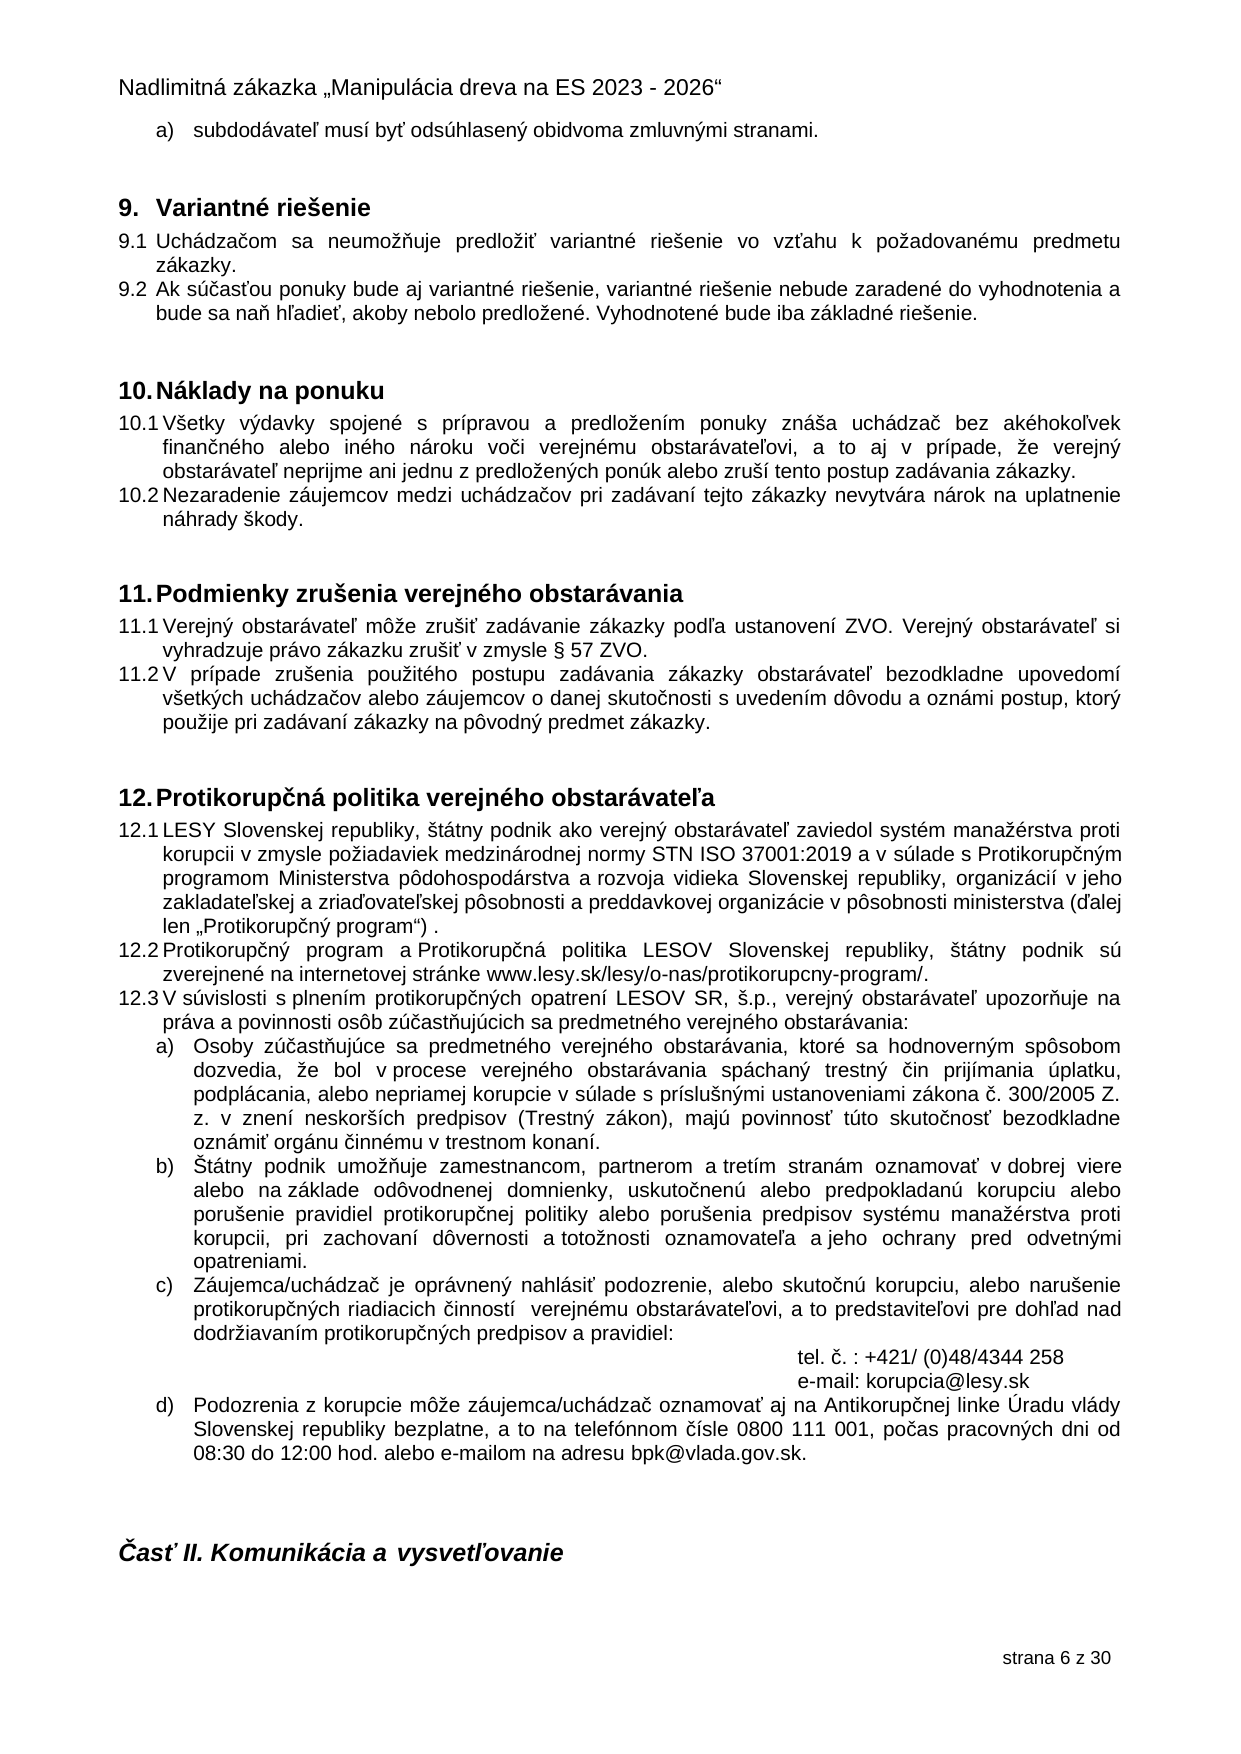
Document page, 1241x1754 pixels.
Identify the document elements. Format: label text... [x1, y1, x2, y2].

list subdodávateľ musí byť odsúhlasený obidvoma zmluvnými stranami. [156, 118, 1122, 142]
text tel. č. : +421/ (0)48/4344 258 [118, 1345, 1122, 1369]
list Ak súčasťou ponuky bude aj variantné riešenie, variantné riešenie nebude zaradené do vyhodnotenia a bude sa naň hľadieť, akoby nebolo predložené. Vyhodnotené bude iba základné riešenie. [118, 276, 1122, 324]
subtitle Protikorupčná politika verejného obstarávateľa [118, 783, 1122, 812]
list V súvislosti s plnením protikorupčných opatrení LESOV SR, š.p., verejný obstarávateľ upozorňuje na práva a povinnosti osôb zúčastňujúcich sa predmetného verejného obstarávania: [118, 986, 1122, 1034]
text e-mail: korupcia@lesy.sk [118, 1369, 1122, 1393]
subtitle Variantné riešenie [118, 193, 1122, 222]
list Podozrenia z korupcie môže záujemca/uchádzač oznamovať aj na Antikorupčnej linke Úradu vlády Slovenskej republiky bezplatne, a to na telefónnom čísle 0800 111 001, počas pracovných dni od 08:30 do 12:00 hod. alebo e-mailom na adresu bpk@vlada.gov.sk. [156, 1393, 1122, 1465]
subtitle Časť II. Komunikácia a vysvetľovanie [118, 1538, 1122, 1567]
list Osoby zúčastňujúce sa predmetného verejného obstarávania, ktoré sa hodnoverným spôsobom dozvedia, že bol v procese verejného obstarávania spáchaný trestný čin prijímania úplatku, podplácania, alebo nepriamej korupcie v súlade s príslušnými ustanoveniami zákona č. 300/2005 Z. z. v znení neskorších predpisov (Trestný zákon), majú povinnosť túto skutočnosť bezodkladne oznámiť orgánu činnému v trestnom konaní. [156, 1034, 1122, 1153]
list LESY Slovenskej republiky, štátny podnik ako verejný obstarávateľ zaviedol systém manažérstva proti korupcii v zmysle požiadaviek medzinárodnej normy STN ISO 37001:2019 a v súlade s Protikorupčným programom Ministerstva pôdohospodárstva a rozvoja vidieka Slovenskej republiky, organizácií v jeho zakladateľskej a zriaďovateľskej pôsobnosti a preddavkovej organizácie v pôsobnosti ministerstva (ďalej len „Protikorupčný program“) . [118, 818, 1122, 938]
list Protikorupčný program a Protikorupčná politika LESOV Slovenskej republiky, štátny podnik sú zverejnené na internetovej stránke www.lesy.sk/lesy/o-nas/protikorupcny-program/. [118, 938, 1122, 986]
list Záujemca/uchádzač je oprávnený nahlásiť podozrenie, alebo skutočnú korupciu, alebo narušenie protikorupčných riadiacich činností verejnému obstarávateľovi, a to predstaviteľovi pre dohľad nad dodržiavaním protikorupčných predpisov a pravidiel: [156, 1273, 1122, 1345]
list Verejný obstarávateľ môže zrušiť zadávanie zákazky podľa ustanovení ZVO. Verejný obstarávateľ si vyhradzuje právo zákazku zrušiť v zmysle § 57 ZVO. [118, 614, 1122, 662]
list V prípade zrušenia použitého postupu zadávania zákazky obstarávateľ bezodkladne upovedomí všetkých uchádzačov alebo záujemcov o danej skutočnosti s uvedením dôvodu a oznámi postup, ktorý použije pri zadávaní zákazky na pôvodný predmet zákazky. [118, 662, 1122, 734]
list Všetky výdavky spojené s prípravou a predložením ponuky znáša uchádzač bez akéhokoľvek finančného alebo iného nároku voči verejnému obstarávateľovi, a to aj v prípade, že verejný obstarávateľ neprijme ani jednu z predložených ponúk alebo zruší tento postup zadávania zákazky. [118, 411, 1122, 482]
list Uchádzačom sa neumožňuje predložiť variantné riešenie vo vzťahu k požadovanému predmetu zákazky. [118, 228, 1122, 276]
subtitle Podmienky zrušenia verejného obstarávania [118, 579, 1122, 608]
list Štátny podnik umožňuje zamestnancom, partnerom a tretím stranám oznamovať v dobrej viere alebo na základe odôvodnenej domnienky, uskutočnenú alebo predpokladanú korupciu alebo porušenie pravidiel protikorupčnej politiky alebo porušenia predpisov systému manažérstva proti korupcii, pri zachovaní dôvernosti a totožnosti oznamovateľa a jeho ochrany pred odvetnými opatreniami. [156, 1153, 1122, 1273]
subtitle Náklady na ponuku [118, 376, 1122, 404]
list Nezaradenie záujemcov medzi uchádzačov pri zadávaní tejto zákazky nevytvára nárok na uplatnenie náhrady škody. [118, 482, 1122, 530]
